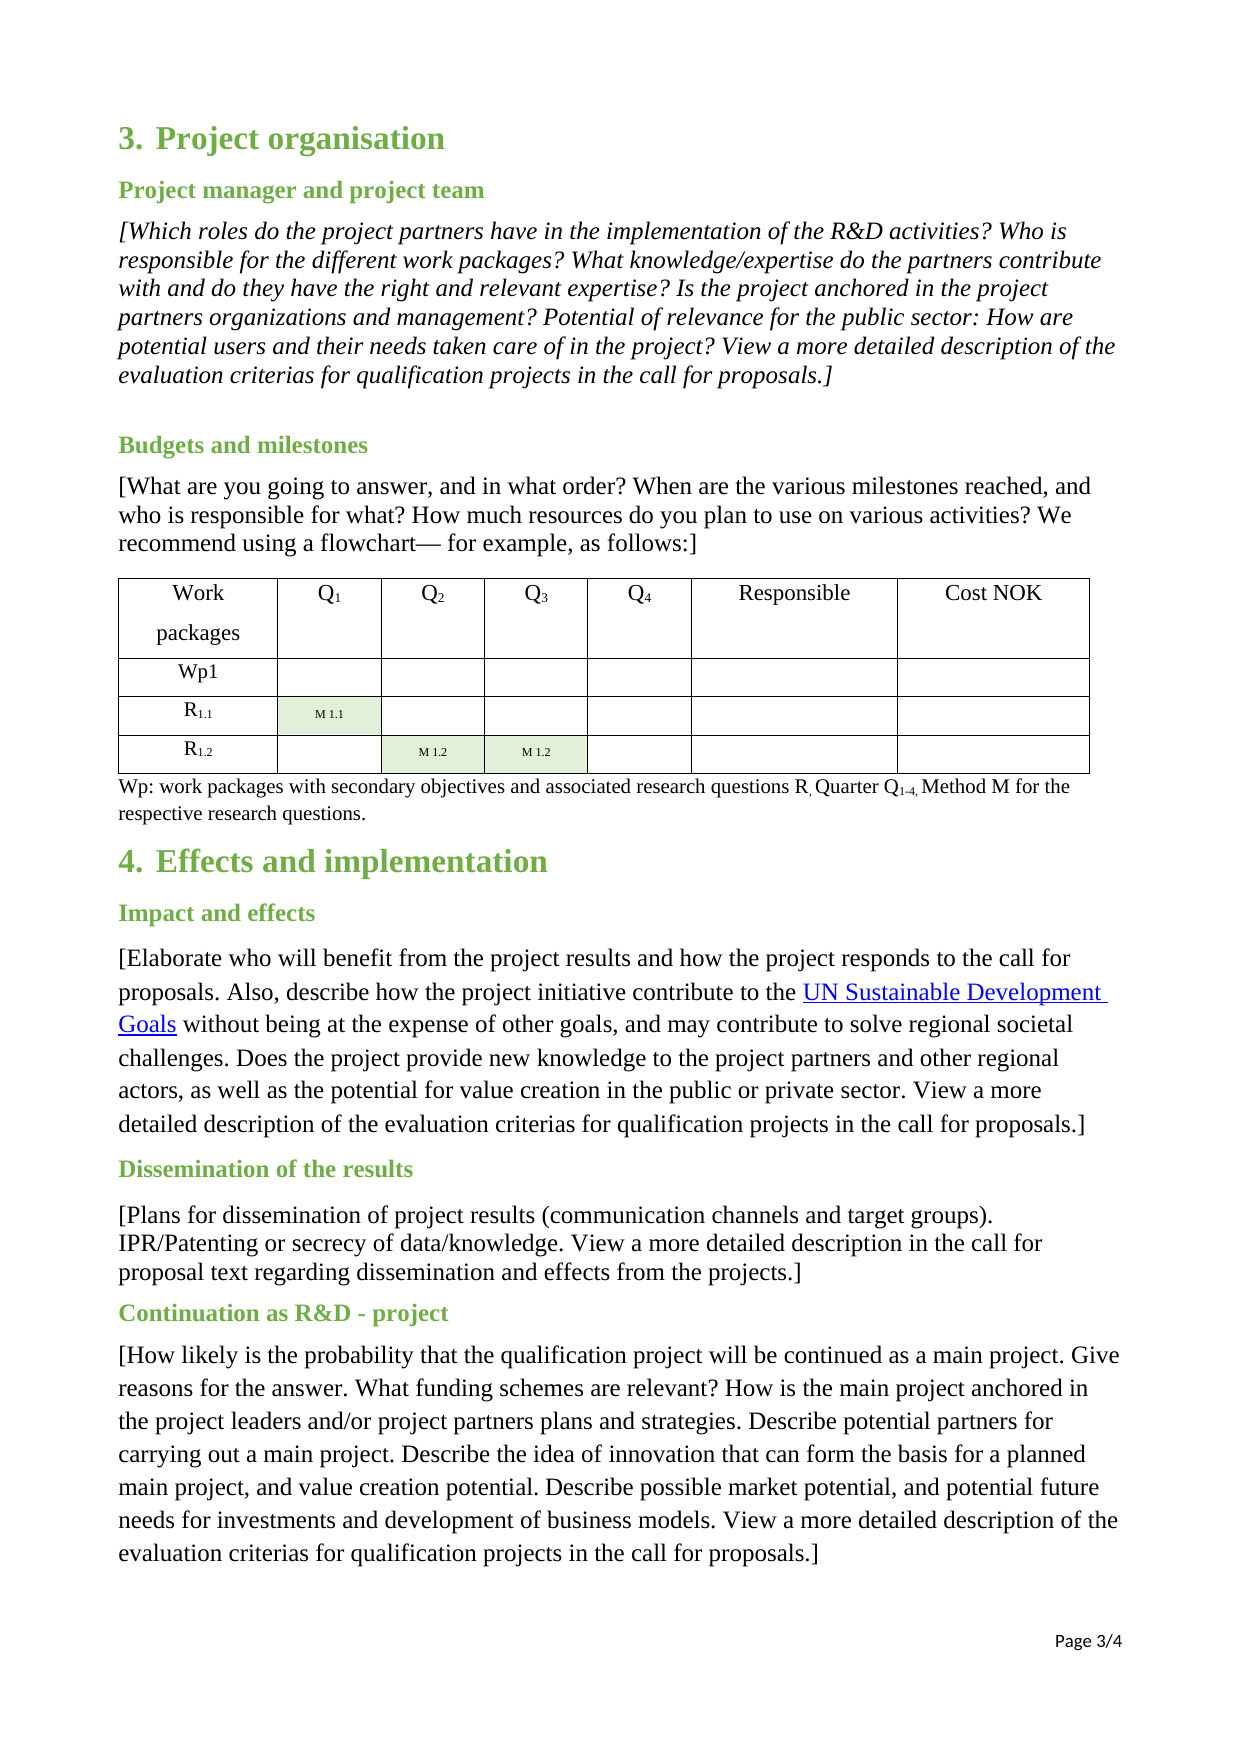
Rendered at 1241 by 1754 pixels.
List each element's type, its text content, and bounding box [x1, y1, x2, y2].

table_cell [588, 736, 691, 773]
text Project manager and project team [118, 175, 1122, 203]
text [Plans for dissemination of project results (communication channels and target groups). IPR/Patenting or secrecy of data/knowledge. View a more detailed description in the call for proposal text regarding dissemination and effects from the projects.] [118, 1200, 1122, 1286]
text Wp: work packages with secondary objectives and associated research questions R, Quarter Q1-4, Method M for the respective research questions. [118, 774, 1122, 825]
text [Which roles do the project partners have in the implementation of the R&D activities? Who is responsible for the different work packages? What knowledge/expertise do the partners contribute with and do they have the right and relevant expertise? Is the project anchored in the project partners organizations and management? Potential of relevance for the public sector: How are potential users and their needs taken care of in the project? View a more detailed description of the evaluation criterias for qualification projects in the call for proposals.] [118, 216, 1122, 388]
table_cell [588, 697, 691, 734]
table_cell M 1.1 [278, 697, 381, 734]
text Impact and effects [118, 898, 1122, 927]
table_cell [382, 697, 484, 734]
table_cell [278, 659, 381, 696]
text [Elaborate who will benefit from the project results and how the project responds to the call for proposals. Also, describe how the project initiative contribute to the UN Sustainable Development Goals without being at the expense of other goals, and may contribute to solve regional societal challenges. Does the project provide new knowledge to the project partners and other regional actors, as well as the potential for value creation in the public or private sector. View a more detailed description of the evaluation criterias for qualification projects in the call for proposals.] [118, 943, 1122, 1137]
subtitle Project organisation [118, 118, 1122, 156]
subtitle Effects and implementation [118, 841, 1122, 880]
table_cell [692, 659, 897, 696]
text [How likely is the probability that the qualification project will be continued as a main project. Give reasons for the answer. What funding schemes are relevant? How is the main project anchored in the project leaders and/or project partners plans and strategies. Describe potential partners for carrying out a main project. Describe the idea of ​​innovation that can form the basis for a planned main project, and value creation potential. Describe possible market potential, and potential future needs for investments and development of business models. View a more detailed description of the evaluation criterias for qualification projects in the call for proposals.] [118, 1340, 1122, 1567]
table_header Q4 [588, 579, 691, 658]
table_cell [382, 659, 484, 696]
table_cell [898, 659, 1089, 696]
table_cell R1.2 [119, 736, 277, 773]
table_header Cost NOK [898, 579, 1089, 658]
text Budgets and milestones [118, 430, 1122, 458]
table_header Q3 [485, 579, 587, 658]
text Dissemination of the results [118, 1154, 1122, 1183]
table_cell [278, 736, 381, 773]
table_cell [692, 736, 897, 773]
table_cell M 1.2 [485, 736, 587, 773]
table_cell M 1.2 [382, 736, 484, 773]
table_cell R1.1 [119, 697, 277, 734]
table_cell [898, 736, 1089, 773]
table_header Responsible [692, 579, 897, 658]
table_header Q2 [382, 579, 484, 658]
table_cell [588, 659, 691, 696]
table_cell [898, 697, 1089, 734]
table_cell [692, 697, 897, 734]
table_cell Wp1 [119, 659, 277, 696]
table_cell [485, 697, 587, 734]
table_header Q1 [278, 579, 381, 658]
text [What are you going to answer, and in what order? When are the various milestones reached, and who is responsible for what? How much resources do you plan to use on various activities? We recommend using a flowchart— for example, as follows:] [118, 471, 1122, 557]
table_header Work packages [119, 579, 277, 658]
table_cell [485, 659, 587, 696]
text Continuation as R&D - project [118, 1298, 1122, 1327]
